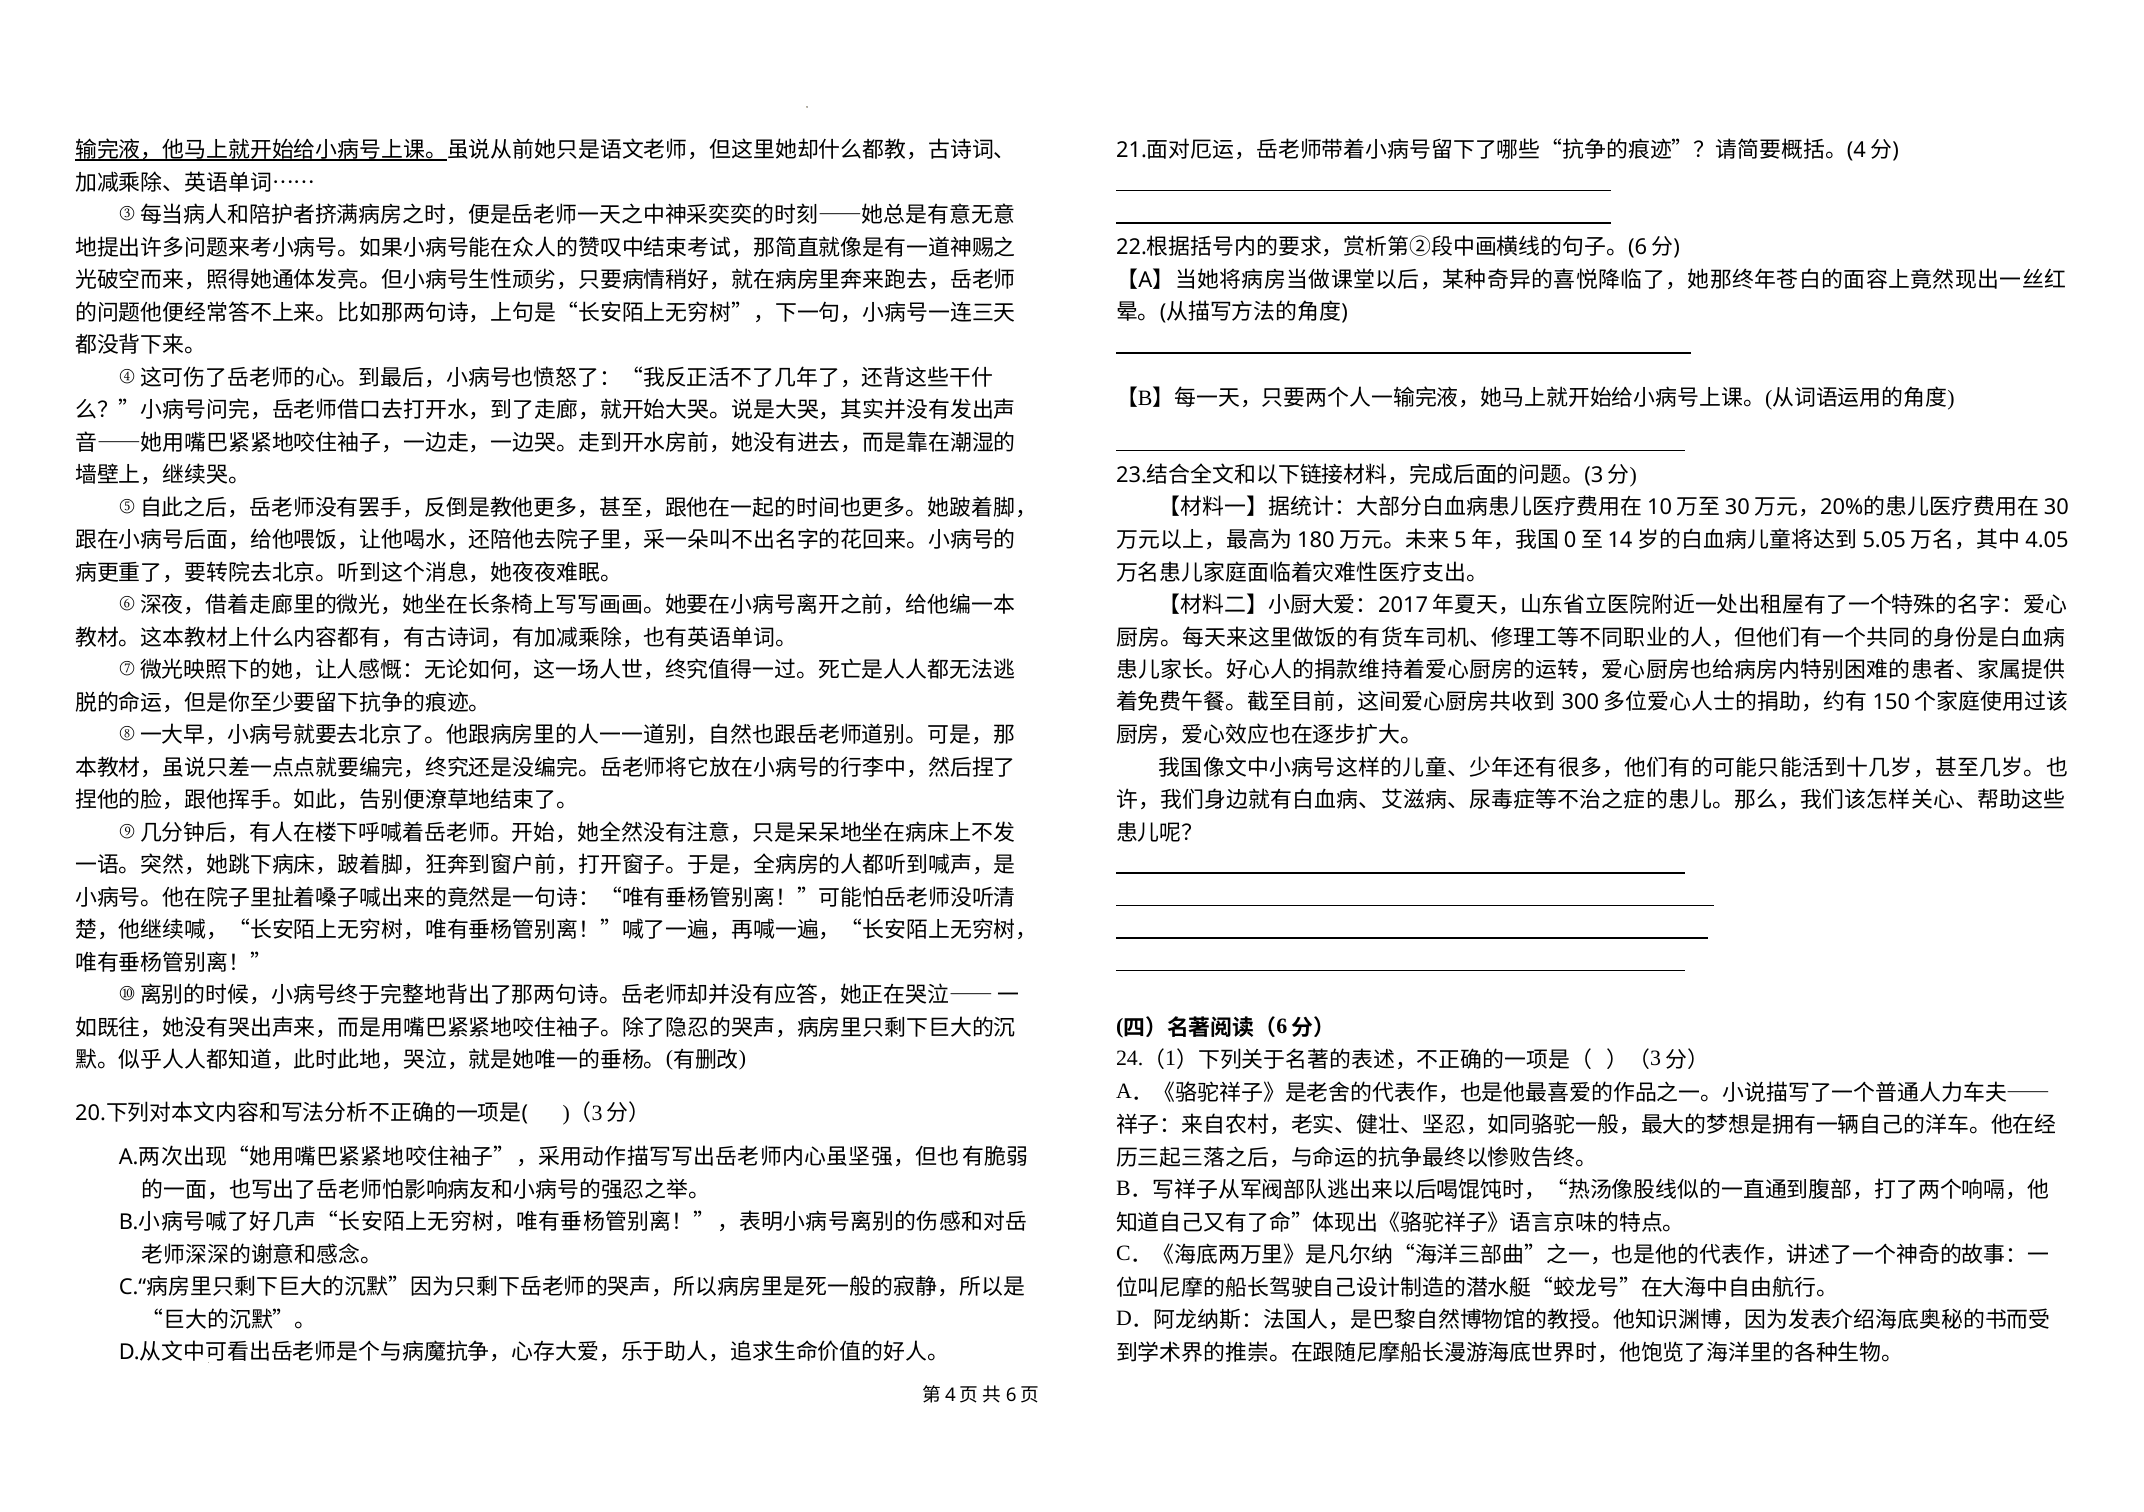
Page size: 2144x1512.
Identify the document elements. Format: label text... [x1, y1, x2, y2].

text 24.（1）下列关于名著的表述，不正确的一项是（ ）（3分） [1116, 1042, 2069, 1074]
text ⑦微光映照下的她，让人感慨：无论如何，这一场人世，终究值得一过。死亡是人人都无法逃脱的命运，但是你至少要留下抗争的痕迹。 [75, 652, 1028, 717]
text ③每当病人和陪护者挤满病房之时，便是岳老师一天之中神采奕奕的时刻——她总是有意无意地提出许多问题来考小病号。如果小病号能在众人的赞叹中结束考试，那简直就像是有一道神赐之光破空而来，照得她通体发亮。但小病号生性顽劣，只要病情稍好，就在病房里奔来跑去，岳老师的问题他便经常答不上来。比如那两句诗，上句是“长安陌上无穷树”，下一句，小病号一连三天都没背下来。 [75, 197, 1028, 359]
text 我国像文中小病号这样的儿童、少年还有很多，他们有的可能只能活到十几岁，甚至几岁。也许，我们身边就有白血病、艾滋病、尿毒症等不治之症的患儿。那么，我们该怎样关心、帮助这些患儿呢？ [1116, 814, 2069, 847]
text ⑨几分钟后，有人在楼下呼喊着岳老师。开始，她全然没有注意，只是呆呆地坐在病床上不发一语。突然，她跳下病床，跛着脚，狂奔到窗户前，打开窗子。于是，全病房的人都听到喊声，是小病号。他在院子里扯着嗓子喊出来的竟然是一句诗：“唯有垂杨管别离！”可能怕岳老师没听清楚，他继续喊，“长安陌上无穷树，唯有垂杨管别离！”喊了一遍，再喊一遍，“长安陌上无穷树，唯有垂杨管别离！” [75, 814, 1028, 977]
text 22.根据括号内的要求，赏析第②段中画横线的句子。(6分) [1116, 229, 2069, 262]
text (四）名著阅读（6分） [1116, 1009, 2069, 1042]
text 21.面对厄运，岳老师带着小病号留下了哪些“抗争的痕迹”？请简要概括。(4分) [1892, 132, 2069, 164]
text ⑩离别的时候，小病号终于完整地背出了那两句诗。岳老师却并没有应答，她正在哭泣—— 一如既往，她没有哭出声来，而是用嘴巴紧紧地咬住袖子。除了隐忍的哭声，病房里只剩下巨大的沉默。似乎人人都知道，此时此地，哭泣，就是她唯一的垂杨。(有删改) [75, 977, 1028, 1074]
text 【材料二】小厨大爱：2017年夏天，山东省立医院附近一处出租屋有了一个特殊的名字：爱心厨房。每天来这里做饭的有货车司机、修理工等不同职业的人，但他们有一个共同的身份是白血病患儿家长。好心人的捐款维持着爱心厨房的运转，爱心厨房也给病房内特别困难的患者、家属提供着免费午餐。截至目前，这间爱心厨房共收到300多位爱心人士的捐助，约有150个家庭使用过该厨房，爱心效应也在逐步扩大。 [1116, 684, 2069, 749]
text 20.下列对本文内容和写法分析不正确的一项是( )（3分） [75, 1074, 1028, 1139]
text 【材料二】小厨大爱：2017年夏天，山东省立医院附近一处出租屋有了一个特殊的名字：爱心厨房。每天来这里做饭的有货车司机、修理工等不同职业的人，但他们有一个共同的身份是白血病患儿家长。好心人的捐款维持着爱心厨房的运转，爱心厨房也给病房内特别困难的患者、家属提供着免费午餐。截至目前，这间爱心厨房共收到300多位爱心人士的捐助，约有150个家庭使用过该厨房，爱心效应也在逐步扩大。 [1116, 587, 2069, 620]
text ④这可伤了岳老师的心。到最后，小病号也愤怒了：“我反正活不了几年了，还背这些干什么？”小病号问完，岳老师借口去打开水，到了走廊，就开始大哭。说是大哭，其实并没有发出声音——她用嘴巴紧紧地咬住袖子，一边走，一边哭。走到开水房前，她没有进去，而是靠在潮湿的墙壁上，继续哭。 [75, 359, 1028, 489]
text 23.结合全文和以下链接材料，完成后面的问题。(3分) [1584, 457, 2069, 489]
text 【材料一】据统计：大部分白血病患儿医疗费用在10万至30万元，20%的患儿医疗费用在30万元以上，最高为180万元。未来5年，我国0至14岁的白血病儿童将达到5.05万名，其中4.05万名患儿家庭面临着灾难性医疗支出。 [1116, 489, 2069, 587]
text C．《海底两万里》是凡尔纳“海洋三部曲”之一，也是他的代表作，讲述了一个神奇的故事：一位叫尼摩的船长驾驶自己设计制造的潜水艇“蛟龙号”在大海中自由航行。 [1116, 1237, 2069, 1302]
text A.两次出现“她用嘴巴紧紧地咬住袖子”，采用动作描写写出岳老师内心虽坚强，但也有脆弱的一面，也写出了岳老师怕影响病友和小病号的强忍之举。 [118, 1164, 1028, 1204]
text C.“病房里只剩下巨大的沉默”因为只剩下岳老师的哭声，所以病房里是死一般的寂静，所以是“巨大的沉默”。 [118, 1269, 1028, 1334]
text D．阿龙纳斯：法国人，是巴黎自然博物馆的教授。他知识渊博，因为发表介绍海底奥秘的书而受到学术界的推崇。在跟随尼摩船长漫游海底世界时，他饱览了海洋里的各种生物。 [1116, 1302, 2069, 1367]
text ⑧一大早，小病号就要去北京了。他跟病房里的人一一道别，自然也跟岳老师道别。可是，那本教材，虽说只差一点点就要编完，终究还是没编完。岳老师将它放在小病号的行李中，然后捏了捏他的脸，跟他挥手。如此，告别便潦草地结束了。 [75, 717, 1028, 814]
text B．写祥子从军阀部队逃出来以后喝馄饨时，“热汤像股线似的一直通到腹部，打了两个响嗝，他知道自己又有了命”体现出《骆驼祥子》语言京味的特点。 [1116, 1172, 2069, 1237]
text ⑤自此之后，岳老师没有罢手，反倒是教他更多，甚至，跟他在一起的时间也更多。她跛着脚，跟在小病号后面，给他喂饭，让他喝水，还陪他去院子里，采一朵叫不出名字的花回来。小病号的病更重了，要转院去北京。听到这个消息，她夜夜难眠。 [75, 489, 1028, 587]
text D.从文中可看出岳老师是个与病魔抗争，心存大爱，乐于助人，追求生命价值的好人。 [118, 1334, 1028, 1367]
text 我国像文中小病号这样的儿童、少年还有很多，他们有的可能只能活到十几岁，甚至几岁。也许，我们身边就有白血病、艾滋病、尿毒症等不治之症的患儿。那么，我们该怎样关心、帮助这些患儿呢？ [1116, 749, 2069, 782]
text A．《骆驼祥子》是老舍的代表作，也是他最喜爱的作品之一。小说描写了一个普通人力车夫——祥子：来自农村，老实、健壮、坚忍，如同骆驼一般，最大的梦想是拥有一辆自己的洋车。他在经历三起三落之后，与命运的抗争最终以惨败告终。 [1116, 1074, 2069, 1172]
text B.小病号喊了好几声“长安陌上无穷树，唯有垂杨管别离！”，表明小病号离别的伤感和对岳老师深深的谢意和感念。 [118, 1204, 1028, 1269]
text ⑥深夜，借着走廊里的微光，她坐在长条椅上写写画画。她要在小病号离开之前，给他编一本教材。这本教材上什么内容都有，有古诗词，有加减乘除，也有英语单词。 [75, 587, 1028, 652]
text 【A】当她将病房当做课堂以后，某种奇异的喜悦降临了，她那终年苍白的面容上竟然现出一丝红晕。(从描写方法的角度) [1116, 262, 2069, 327]
text 【B】每一天，只要两个人一输完液，她马上就开始给小病号上课。(从词语运用的角度) [1116, 359, 2069, 424]
